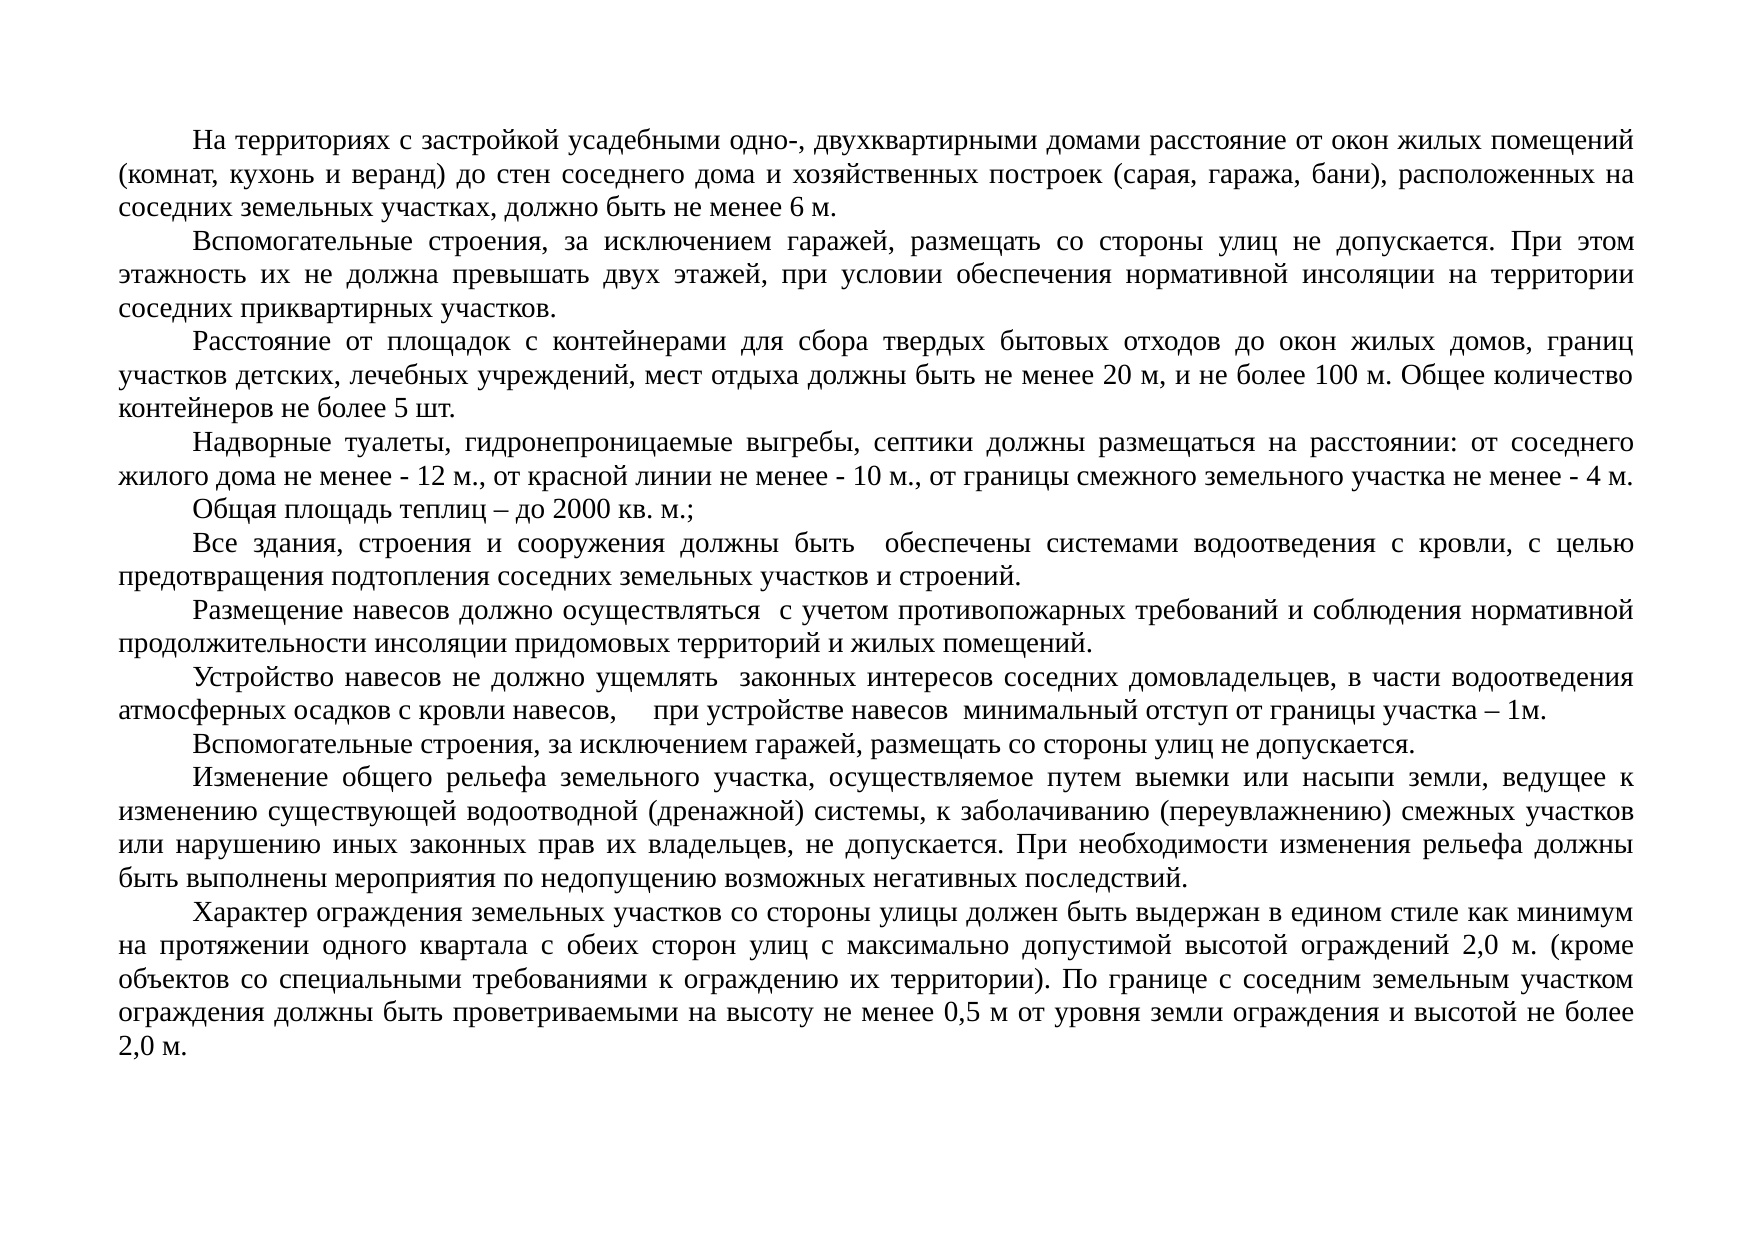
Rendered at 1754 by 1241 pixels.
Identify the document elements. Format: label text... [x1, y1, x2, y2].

text Вспомогательные строения, за исключением гаражей, размещать со стороны улиц не допускается. [118, 726, 1636, 759]
text Размещение навесов должно осуществляться с учетом противопожарных требований и соблюдения нормативной продолжительности инсоляции придомовых территорий и жилых помещений. [118, 592, 1636, 659]
text Характер ограждения земельных участков со стороны улицы должен быть выдержан в едином стиле как минимум на протяжении одного квартала с обеих сторон улиц с максимально допустимой высотой ограждений 2,0 м. (кроме объектов со специальными требованиями к ограждению их территории). По границе с соседним земельным участком ограждения должны быть проветриваемыми на высоту не менее 0,5 м от уровня земли ограждения и высотой не более 2,0 м. [118, 894, 1636, 1061]
text Общая площадь теплиц – до 2000 кв. м.; [118, 491, 1636, 525]
text Расстояние от площадок с контейнерами для сбора твердых бытовых отходов до окон жилых домов, границ участков детских, лечебных учреждений, мест отдыха должны быть не менее 20 м, и не более 100 м. Общее количество контейнеров не более 5 шт. [118, 323, 1636, 424]
text Изменение общего рельефа земельного участка, осуществляемое путем выемки или насыпи земли, ведущее к изменению существующей водоотводной (дренажной) системы, к заболачиванию (переувлажнению) смежных участков или нарушению иных законных прав их владельцев, не допускается. При необходимости изменения рельефа должны быть выполнены мероприятия по недопущению возможных негативных последствий. [118, 759, 1636, 894]
text Вспомогательные строения, за исключением гаражей, размещать со стороны улиц не допускается. При этом этажность их не должна превышать двух этажей, при условии обеспечения нормативной инсоляции на территории соседних приквартирных участков. [118, 223, 1636, 323]
text На территориях с застройкой усадебными одно-, двухквартирными домами расстояние от окон жилых помещений (комнат, кухонь и веранд) до стен соседнего дома и хозяйственных построек (сарая, гаража, бани), расположенных на соседних земельных участках, должно быть не менее 6 м. [118, 122, 1636, 223]
text Все здания, строения и сооружения должны быть обеспечены системами водоотведения с кровли, с целью предотвращения подтопления соседних земельных участков и строений. [118, 525, 1636, 592]
text Надворные туалеты, гидронепроницаемые выгребы, септики должны размещаться на расстоянии: от соседнего жилого дома не менее - 12 м., от красной линии не менее - 10 м., от границы смежного земельного участка не менее - 4 м. [118, 424, 1636, 491]
text Устройство навесов не должно ущемлять законных интересов соседних домовладельцев, в части водоотведения атмосферных осадков с кровли навесов, при устройстве навесов минимальный отступ от границы участка – 1м. [118, 659, 1636, 726]
